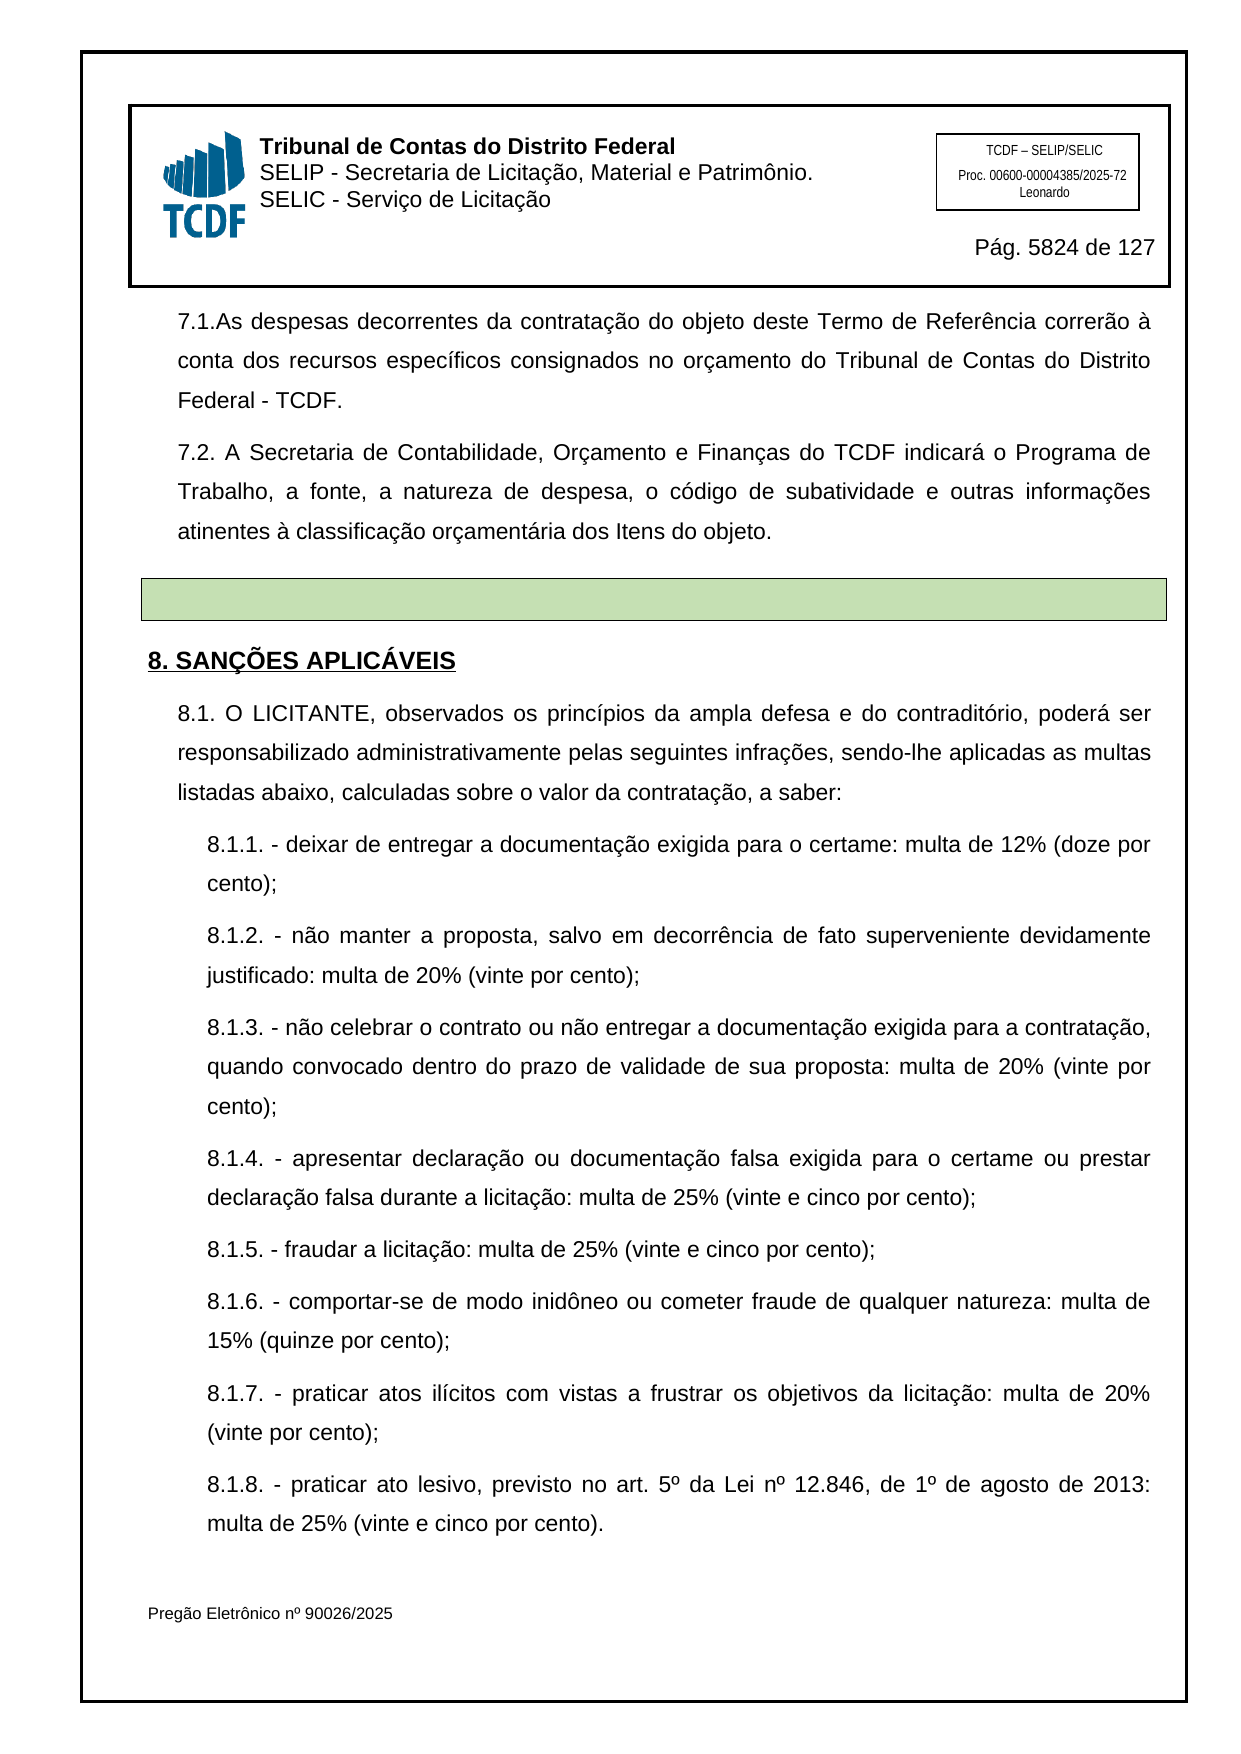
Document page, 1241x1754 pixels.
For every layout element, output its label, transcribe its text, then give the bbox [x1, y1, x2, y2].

subtitle - fraudar a licitação: multa de 25% (vinte e cinco por cento); [207, 1236, 1152, 1262]
subtitle - não manter a proposta, salvo em decorrência de fato superveniente devidamente justificado: multa de 20% (vinte por cento); [207, 922, 1152, 988]
table_header [142, 579, 1166, 620]
subtitle O LICITANTE, observados os princípios da ampla defesa e do contraditório, poderá ser responsabilizado administrativamente pelas seguintes infrações, sendo-lhe aplicadas as multas listadas abaixo, calculadas sobre o valor da contratação, a saber: [177, 700, 1152, 805]
subtitle - praticar atos ilícitos com vistas a frustrar os objetivos da licitação: multa de 20% (vinte por cento); [207, 1379, 1152, 1445]
subtitle - apresentar declaração ou documentação falsa exigida para o certame ou prestar declaração falsa durante a licitação: multa de 25% (vinte e cinco por cento); [207, 1144, 1152, 1210]
subtitle - deixar de entregar a documentação exigida para o certame: multa de 12% (doze por cento); [207, 831, 1152, 897]
subtitle SANÇÕES APLICÁVEIS [148, 646, 1152, 675]
subtitle - comportar-se de modo inidôneo ou cometer fraude de qualquer natureza: multa de 15% (quinze por cento); [207, 1288, 1152, 1354]
subtitle As despesas decorrentes da contratação do objeto deste Termo de Referência correrão à conta dos recursos específicos consignados no orçamento do Tribunal de Contas do Distrito Federal - TCDF. [177, 308, 1152, 413]
subtitle - praticar ato lesivo, previsto no art. 5º da Lei nº 12.846, de 1º de agosto de 2013: multa de 25% (vinte e cinco por cento). [207, 1471, 1152, 1537]
subtitle A Secretaria de Contabilidade, Orçamento e Finanças do TCDF indicará o Programa de Trabalho, a fonte, a natureza de despesa, o código de subatividade e outras informações atinentes à classificação orçamentária dos Itens do objeto. [177, 439, 1152, 544]
subtitle - não celebrar o contrato ou não entregar a documentação exigida para a contratação, quando convocado dentro do prazo de validade de sua proposta: multa de 20% (vinte por cento); [207, 1014, 1152, 1119]
picture [148, 128, 260, 240]
